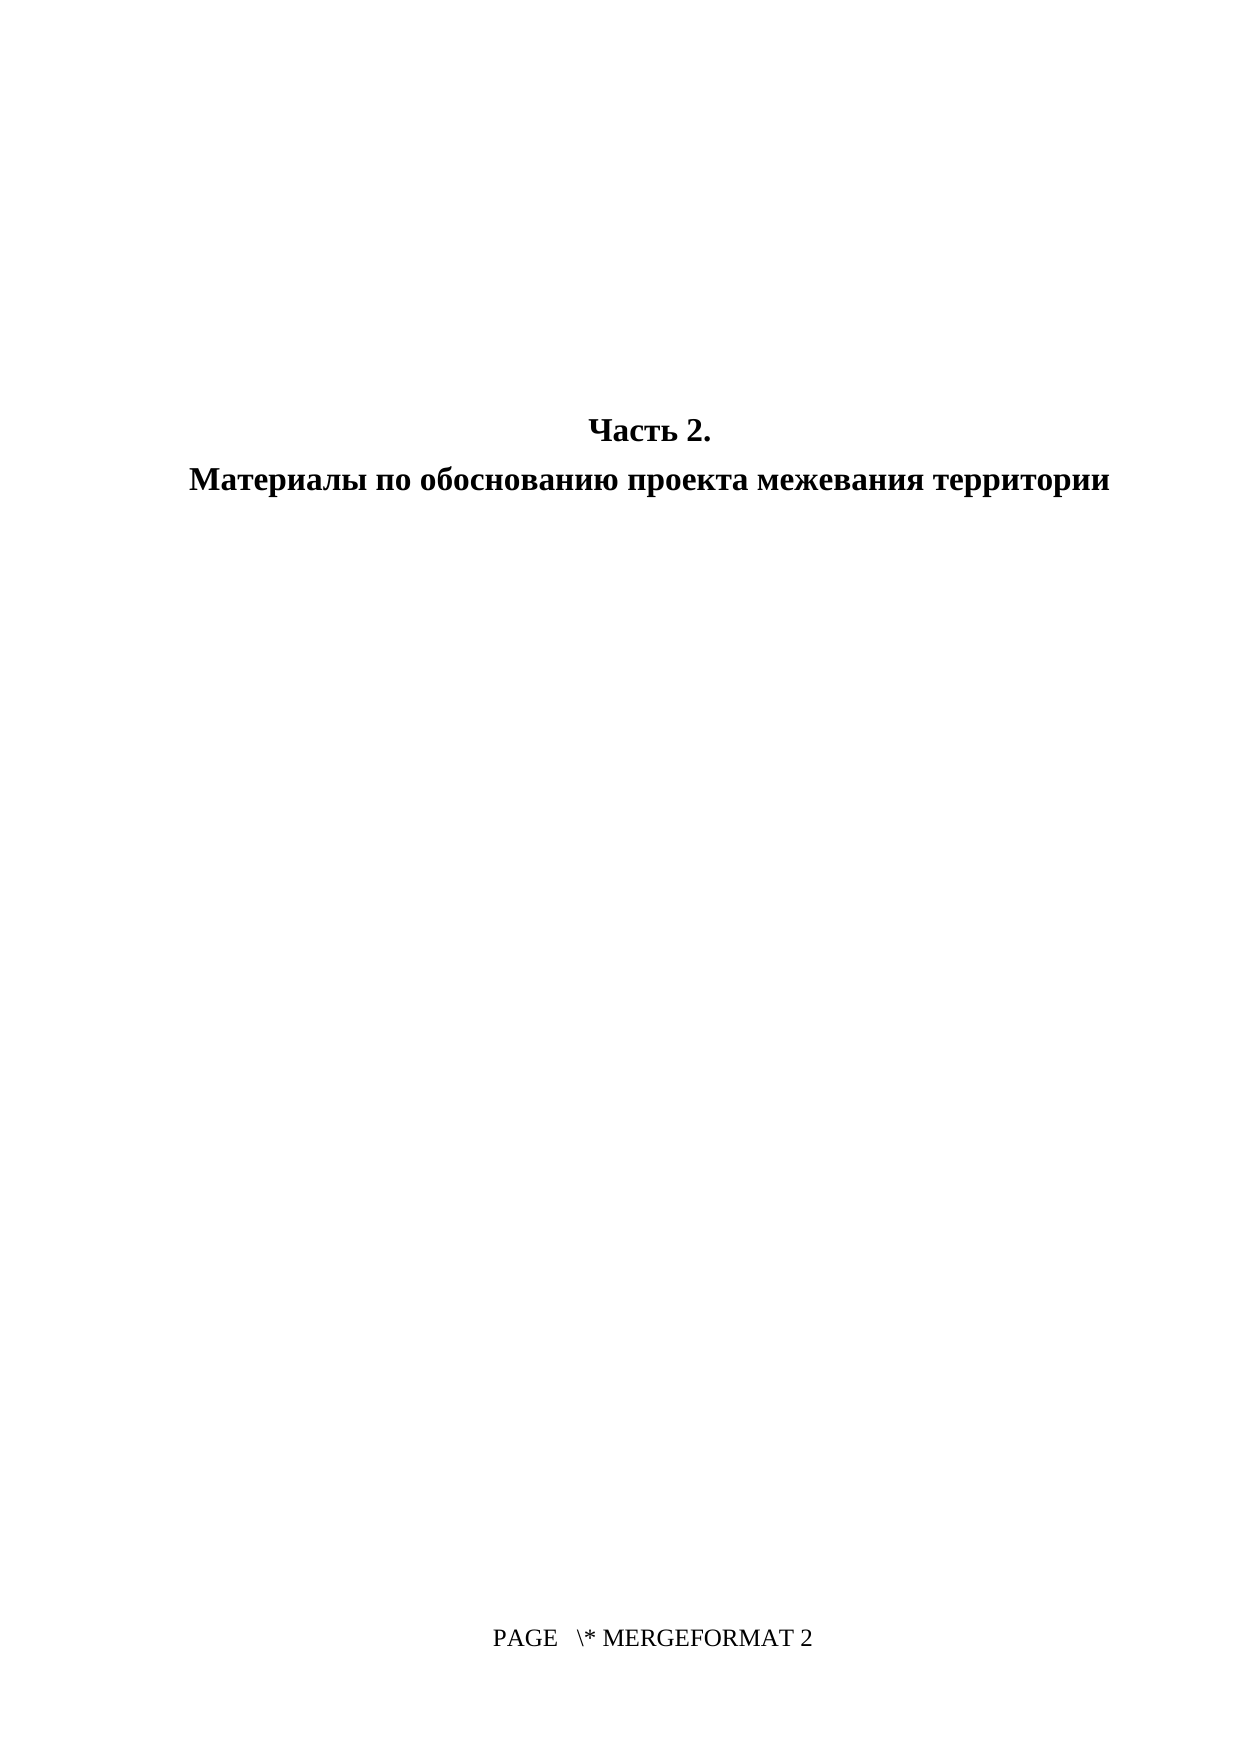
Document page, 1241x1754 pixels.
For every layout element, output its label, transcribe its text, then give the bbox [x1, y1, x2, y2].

text Часть 2. [148, 411, 1152, 449]
text Материалы по обоснованию проекта межевания территории [148, 459, 1152, 498]
